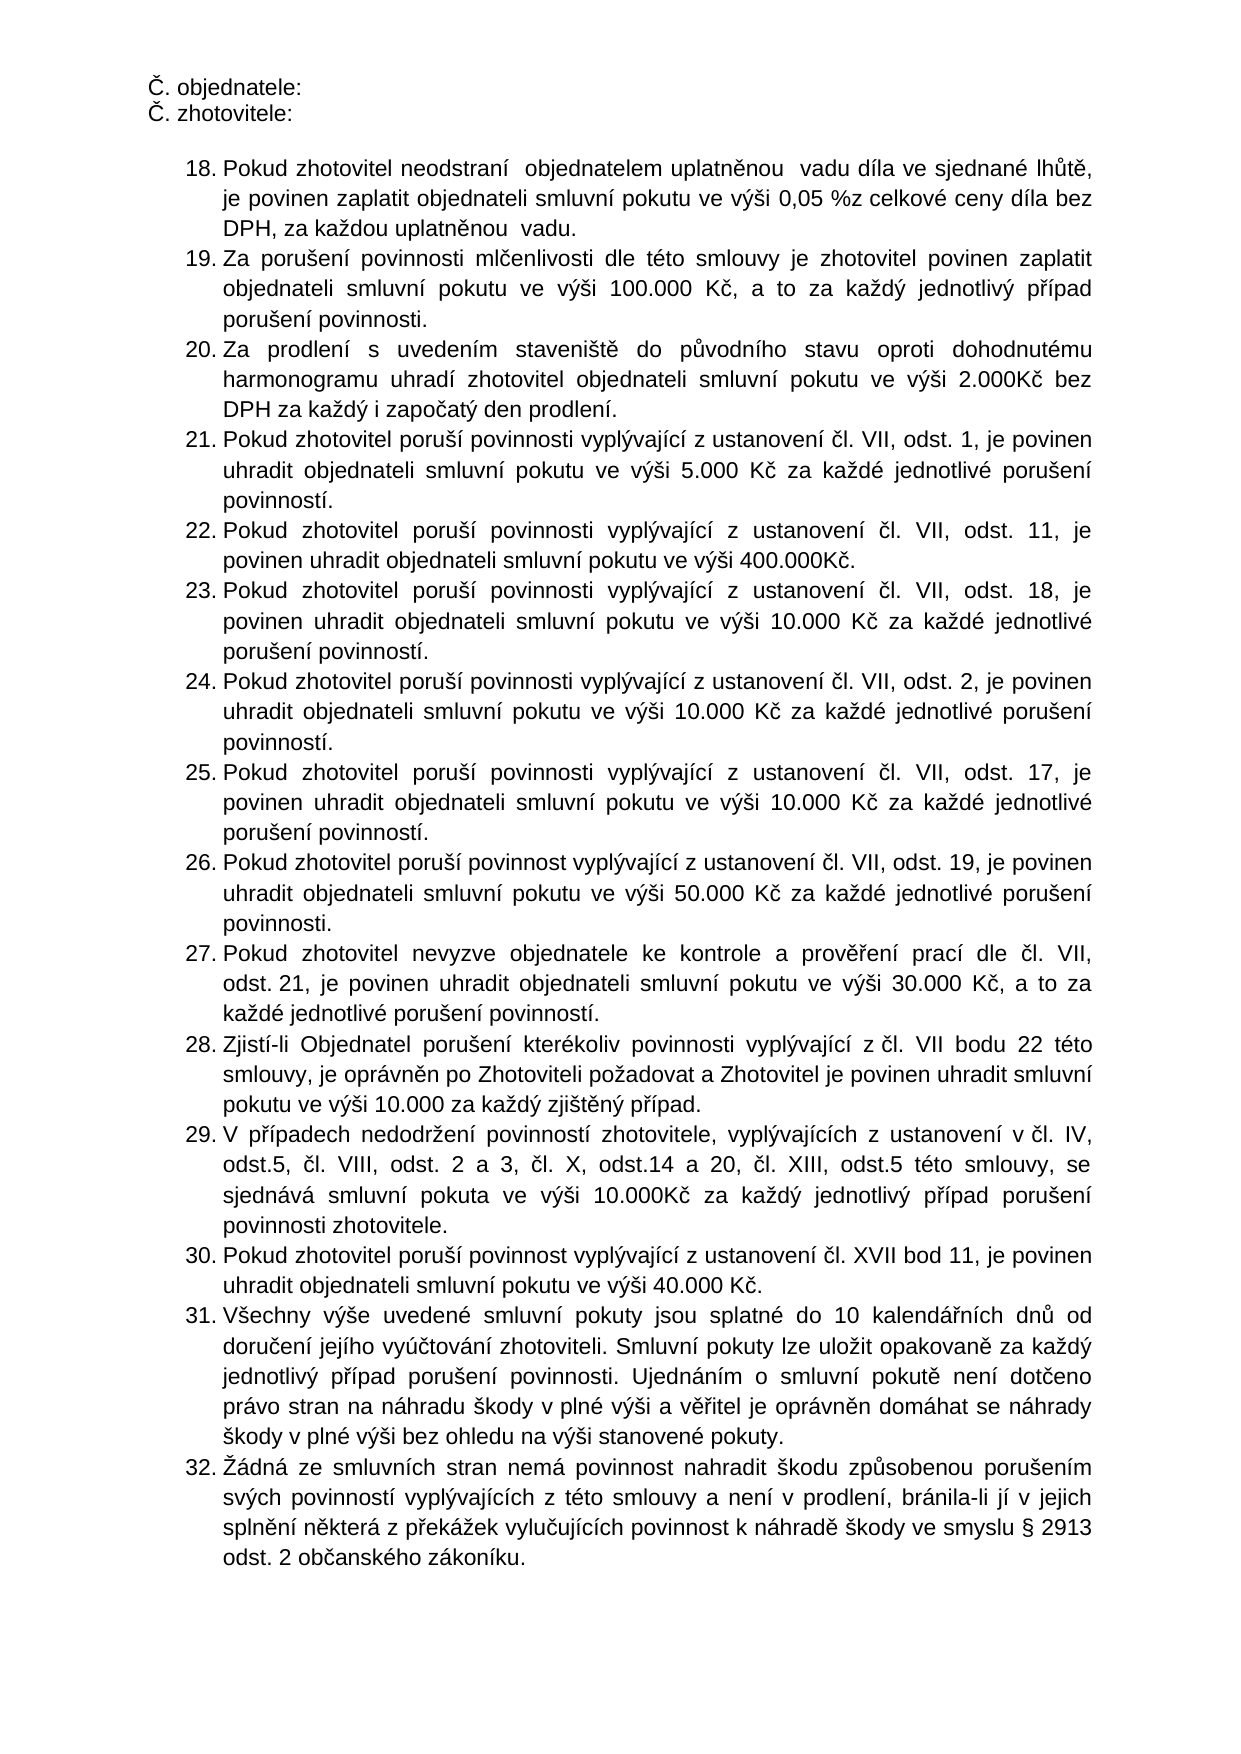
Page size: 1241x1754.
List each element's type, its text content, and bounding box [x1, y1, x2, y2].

list Žádná ze smluvních stran nemá povinnost nahradit škodu způsobenou porušením svých povinností vyplývajících z této smlouvy a není v prodlení, bránila-li jí v jejich splnění některá z překážek vylučujících povinnost k náhradě škody ve smyslu § 2913 odst. 2 občanského zákoníku. [185, 1453, 1093, 1570]
list Za porušení povinnosti mlčenlivosti dle této smlouvy je zhotovitel povinen zaplatit objednateli smluvní pokutu ve výši 100.000 Kč, a to za každý jednotlivý případ porušení povinnosti. [185, 245, 1093, 332]
list Všechny výše uvedené smluvní pokuty jsou splatné do 10 kalendářních dnů od doručení jejího vyúčtování zhotoviteli. Smluvní pokuty lze uložit opakovaně za každý jednotlivý případ porušení povinnosti. Ujednáním o smluvní pokutě není dotčeno právo stran na náhradu škody v plné výši a věřitel je oprávněn domáhat se náhrady škody v plné výši bez ohledu na výši stanovené pokuty. [185, 1302, 1093, 1449]
list Pokud zhotovitel poruší povinnosti vyplývající z ustanovení čl. VII, odst. 11, je povinen uhradit objednateli smluvní pokutu ve výši 400.000Kč. [185, 517, 1093, 573]
list Pokud zhotovitel poruší povinnost vyplývající z ustanovení čl. VII, odst. 19, je povinen uhradit objednateli smluvní pokutu ve výši 50.000 Kč za každé jednotlivé porušení povinnosti. [185, 849, 1093, 936]
list Zjistí-li Objednatel porušení kterékoliv povinnosti vyplývající z čl. VII bodu 22 této smlouvy, je oprávněn po Zhotoviteli požadovat a Zhotovitel je povinen uhradit smluvní pokutu ve výši 10.000 za každý zjištěný případ. [185, 1031, 1093, 1117]
list Za prodlení s uvedením staveniště do původního stavu oproti dohodnutému harmonogramu uhradí zhotovitel objednateli smluvní pokutu ve výši 2.000Kč bez DPH za každý i započatý den prodlení. [185, 336, 1093, 422]
list Pokud zhotovitel nevyzve objednatele ke kontrole a prověření prací dle čl. VII, odst. 21, je povinen uhradit objednateli smluvní pokutu ve výši 30.000 Kč, a to za každé jednotlivé porušení povinností. [185, 940, 1093, 1027]
list Pokud zhotovitel poruší povinnosti vyplývající z ustanovení čl. VII, odst. 18, je povinen uhradit objednateli smluvní pokutu ve výši 10.000 Kč za každé jednotlivé porušení povinností. [185, 577, 1093, 664]
list Pokud zhotovitel poruší povinnosti vyplývající z ustanovení čl. VII, odst. 17, je povinen uhradit objednateli smluvní pokutu ve výši 10.000 Kč za každé jednotlivé porušení povinností. [185, 759, 1093, 845]
list Pokud zhotovitel neodstraní objednatelem uplatněnou vadu díla ve sjednané lhůtě, je povinen zaplatit objednateli smluvní pokutu ve výši 0,05 %z celkové ceny díla bez DPH, za každou uplatněnou vadu. [185, 154, 1093, 241]
list Pokud zhotovitel poruší povinnosti vyplývající z ustanovení čl. VII, odst. 1, je povinen uhradit objednateli smluvní pokutu ve výši 5.000 Kč za každé jednotlivé porušení povinností. [185, 426, 1093, 513]
list V případech nedodržení povinností zhotovitele, vyplývajících z ustanovení v čl. IV, odst.5, čl. VIII, odst. 2 a 3, čl. X, odst.14 a 20, čl. XIII, odst.5 této smlouvy, se sjednává smluvní pokuta ve výši 10.000Kč za každý jednotlivý případ porušení povinnosti zhotovitele. [185, 1121, 1093, 1238]
list Pokud zhotovitel poruší povinnost vyplývající z ustanovení čl. XVII bod 11, je povinen uhradit objednateli smluvní pokutu ve výši 40.000 Kč. [185, 1242, 1093, 1298]
list Pokud zhotovitel poruší povinnosti vyplývající z ustanovení čl. VII, odst. 2, je povinen uhradit objednateli smluvní pokutu ve výši 10.000 Kč za každé jednotlivé porušení povinností. [185, 668, 1093, 755]
